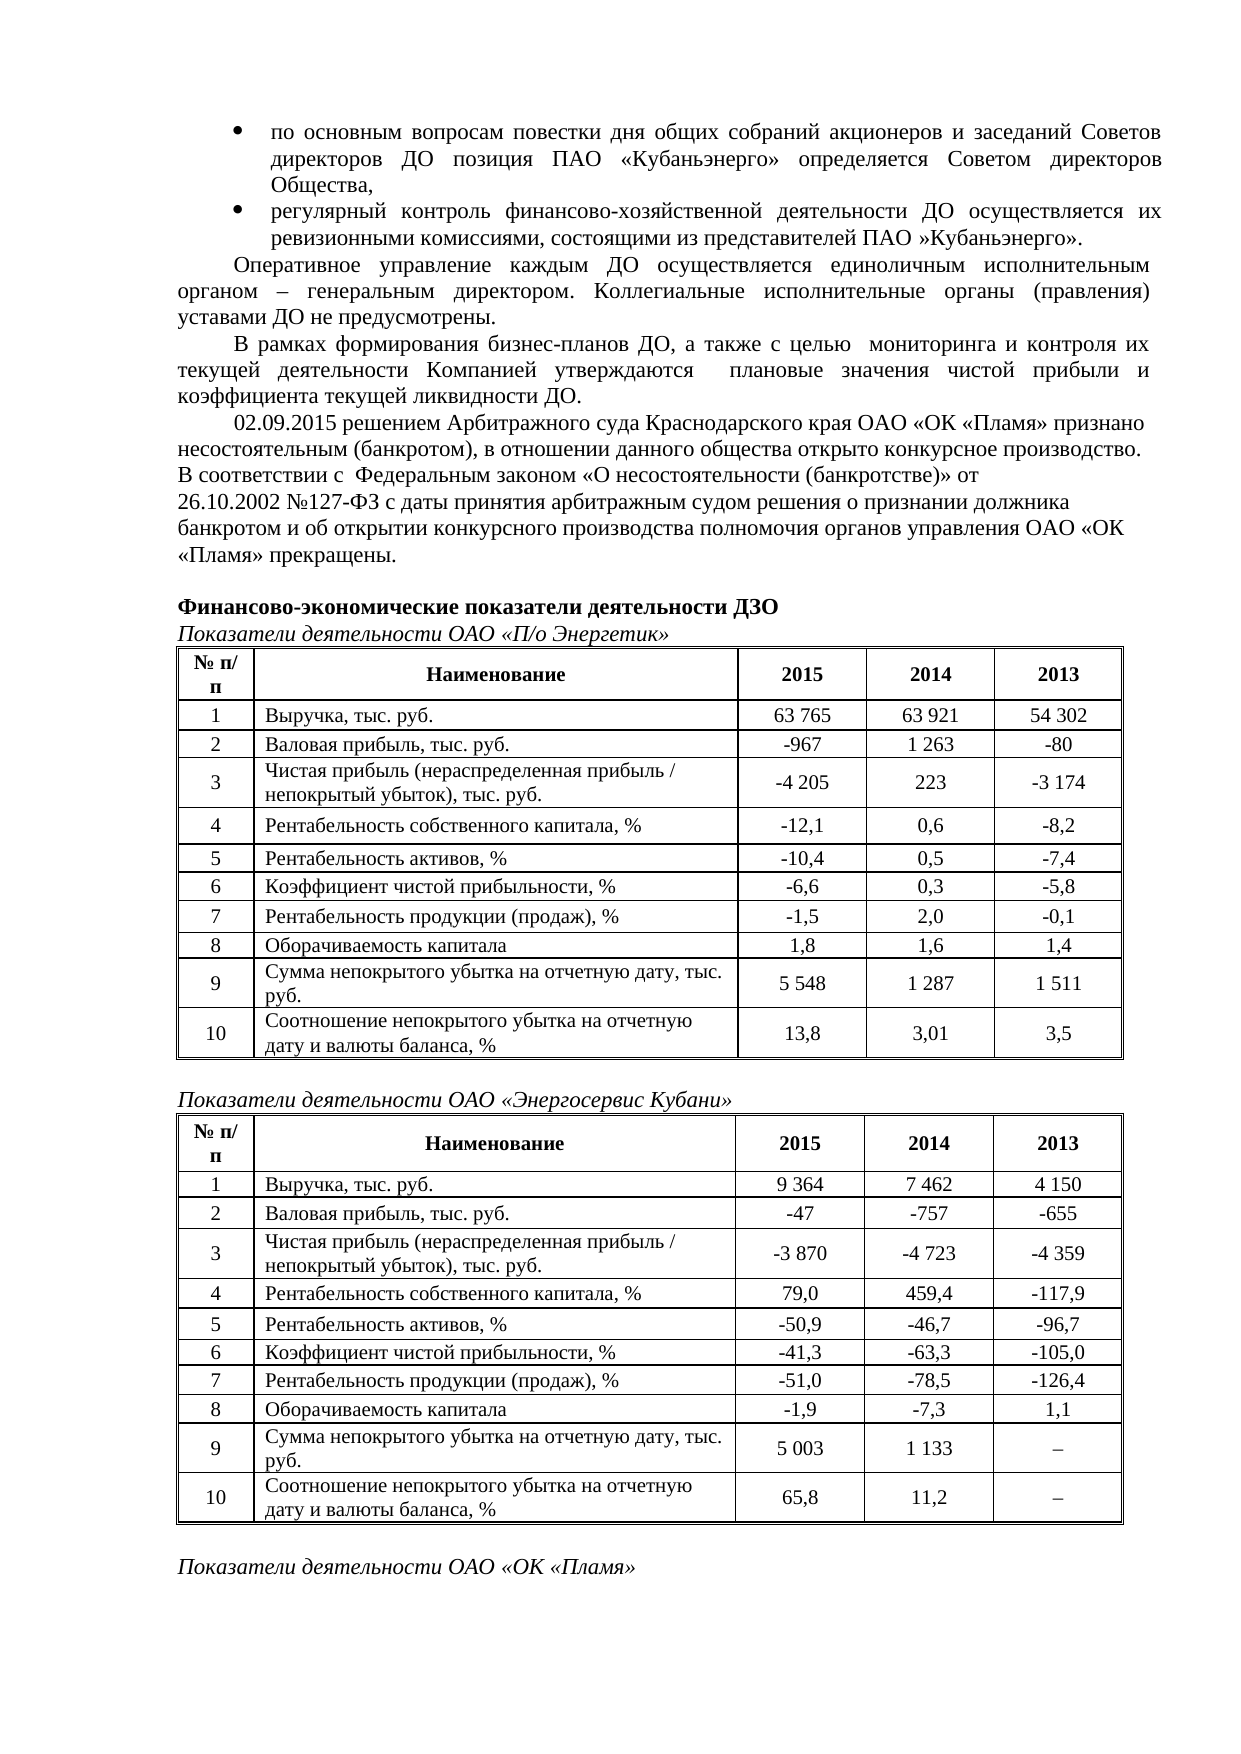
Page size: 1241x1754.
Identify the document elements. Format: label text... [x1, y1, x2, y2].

table_cell 5 [179, 1309, 253, 1338]
table_cell 1 [179, 701, 253, 729]
table_cell 8 [179, 933, 253, 957]
table_cell 1 511 [995, 959, 1121, 1007]
table_cell 10 [179, 1473, 253, 1521]
table_cell 8 [179, 1395, 253, 1422]
table_cell -4 359 [994, 1229, 1121, 1277]
table_cell 3 [179, 1229, 253, 1277]
table_cell 5 548 [739, 959, 866, 1007]
table_cell -0,1 [995, 901, 1121, 932]
table_cell Валовая прибыль, тыс. руб. [255, 731, 737, 757]
table_cell 9 [179, 1424, 253, 1472]
table_cell 1,1 [994, 1395, 1121, 1422]
table_header 2013 [994, 1116, 1121, 1171]
table_cell -12,1 [739, 808, 866, 843]
table_cell 54 302 [995, 701, 1121, 729]
table_cell 63 765 [739, 701, 866, 729]
table_cell – [994, 1424, 1121, 1472]
table_cell 5 [179, 845, 253, 871]
table_cell Соотношение непокрытого убытка на отчетную дату и валюты баланса, % [255, 1008, 737, 1057]
table_cell 9 [179, 959, 253, 1007]
table_cell 3,01 [867, 1008, 994, 1057]
table_cell -80 [995, 731, 1121, 757]
table_cell -46,7 [865, 1309, 993, 1338]
table_cell 1,6 [867, 933, 994, 957]
table_cell Выручка, тыс. руб. [255, 701, 737, 729]
list по основным вопросам повестки дня общих собраний акционеров и заседаний Советов директоров ДО позиция ПАО «Кубаньэнерго» определяется Советом директоров Общества, [233, 118, 1163, 198]
table_cell Коэффициент чистой прибыльности, % [255, 1340, 735, 1364]
table_header 2014 [865, 1116, 993, 1171]
table_cell -5,8 [995, 873, 1121, 900]
table_cell -10,4 [739, 845, 866, 871]
table_cell -51,0 [736, 1366, 864, 1393]
table_cell 9 364 [736, 1172, 864, 1196]
table_cell -96,7 [994, 1309, 1121, 1338]
table_cell 10 [179, 1008, 253, 1057]
table_cell Чистая прибыль (нераспределенная прибыль / непокрытый убыток), тыс. руб. [255, 1229, 735, 1277]
table_header Наименование [255, 1116, 735, 1171]
table_cell 6 [179, 1340, 253, 1364]
text Показатели деятельности ОАО «ОК «Пламя» [177, 1553, 1152, 1579]
table_cell -4 205 [739, 758, 866, 806]
table_cell Коэффициент чистой прибыльности, % [255, 873, 737, 900]
table_cell 1,4 [995, 933, 1121, 957]
table_cell Сумма непокрытого убытка на отчетную дату, тыс. руб. [255, 1424, 735, 1472]
table_cell -117,9 [994, 1279, 1121, 1307]
table_cell -50,9 [736, 1309, 864, 1338]
table_header № п/п [179, 649, 253, 699]
table_cell 1 133 [865, 1424, 993, 1472]
table_cell 4 [179, 808, 253, 843]
text Показатели деятельности ОАО «П/о Энергетик» [177, 620, 1152, 646]
table_cell 79,0 [736, 1279, 864, 1307]
table_cell -78,5 [865, 1366, 993, 1393]
table_cell 2 [179, 731, 253, 757]
table_cell Рентабельность продукции (продаж), % [255, 1366, 735, 1393]
table_cell 4 [179, 1279, 253, 1307]
text В рамках формирования бизнес-планов ДО, а также с целью мониторинга и контроля их текущей деятельности Компанией утверждаются плановые значения чистой прибыли и коэффициента текущей ликвидности ДО. [177, 330, 1152, 409]
table_cell -126,4 [994, 1366, 1121, 1393]
table_cell Рентабельность активов, % [255, 1309, 735, 1338]
table_header Наименование [255, 649, 737, 699]
table_cell -3 174 [995, 758, 1121, 806]
table_cell 1 [179, 1172, 253, 1196]
table_cell 65,8 [736, 1473, 864, 1521]
table_cell 3 [179, 758, 253, 806]
text Показатели деятельности ОАО «Энергосервис Кубани» [177, 1086, 1152, 1112]
table_cell -967 [739, 731, 866, 757]
table_cell Рентабельность активов, % [255, 845, 737, 871]
table_cell 63 921 [867, 701, 994, 729]
table_cell 2,0 [867, 901, 994, 932]
table_cell -6,6 [739, 873, 866, 900]
text Финансово-экономические показатели деятельности ДЗО [177, 593, 1152, 620]
table_cell -7,3 [865, 1395, 993, 1422]
table_cell 0,6 [867, 808, 994, 843]
table_cell 1,8 [739, 933, 866, 957]
table_cell -4 723 [865, 1229, 993, 1277]
table_cell Рентабельность собственного капитала, % [255, 1279, 735, 1307]
table_cell -8,2 [995, 808, 1121, 843]
table_cell Рентабельность продукции (продаж), % [255, 901, 737, 932]
table_header 2015 [739, 649, 866, 699]
table_header № п/п [179, 1116, 253, 1171]
table_header 2014 [867, 649, 994, 699]
table_cell – [994, 1473, 1121, 1521]
table_cell -47 [736, 1198, 864, 1228]
table_cell -655 [994, 1198, 1121, 1228]
table_cell 1 263 [867, 731, 994, 757]
table_cell -757 [865, 1198, 993, 1228]
table_cell Валовая прибыль, тыс. руб. [255, 1198, 735, 1228]
table_cell Чистая прибыль (нераспределенная прибыль / непокрытый убыток), тыс. руб. [255, 758, 737, 806]
table_cell -63,3 [865, 1340, 993, 1364]
table_header 2015 [736, 1116, 864, 1171]
table_cell 7 [179, 1366, 253, 1393]
table_cell 223 [867, 758, 994, 806]
table_cell Оборачиваемость капитала [255, 933, 737, 957]
table_cell 6 [179, 873, 253, 900]
table_cell 13,8 [739, 1008, 866, 1057]
table_header 2013 [995, 649, 1121, 699]
table_cell 11,2 [865, 1473, 993, 1521]
table_cell 459,4 [865, 1279, 993, 1307]
table_cell -1,5 [739, 901, 866, 932]
table_cell 0,5 [867, 845, 994, 871]
table_cell Выручка, тыс. руб. [255, 1172, 735, 1196]
table_cell -41,3 [736, 1340, 864, 1364]
table_cell Рентабельность собственного капитала, % [255, 808, 737, 843]
table_cell -1,9 [736, 1395, 864, 1422]
list регулярный контроль финансово-хозяйственной деятельности ДО осуществляется их ревизионными комиссиями, состоящими из представителей ПАО »Кубаньэнерго». [233, 198, 1163, 251]
table_cell 4 150 [994, 1172, 1121, 1196]
table_cell 5 003 [736, 1424, 864, 1472]
table_cell 7 462 [865, 1172, 993, 1196]
text 02.09.2015 решением Арбитражного суда Краснодарского края ОАО «ОК «Пламя» признано несостоятельным (банкротом), в отношении данного общества открыто конкурсное производство. В соответствии с Федеральным законом «О несостоятельности (банкротстве)» от 26.10.2002 №127-ФЗ с даты принятия арбитражным судом решения о признании должника банкротом и об открытии конкурсного производства полномочия органов управления ОАО «ОК «Пламя» прекращены. [177, 409, 1152, 567]
table_cell 0,3 [867, 873, 994, 900]
table_cell -7,4 [995, 845, 1121, 871]
table_cell Оборачиваемость капитала [255, 1395, 735, 1422]
table_cell 1 287 [867, 959, 994, 1007]
table_cell 7 [179, 901, 253, 932]
table_cell 3,5 [995, 1008, 1121, 1057]
table_cell 2 [179, 1198, 253, 1228]
text Оперативное управление каждым ДО осуществляется единоличным исполнительным органом – генеральным директором. Коллегиальные исполнительные органы (правления) уставами ДО не предусмотрены. [177, 251, 1152, 330]
table_cell -105,0 [994, 1340, 1121, 1364]
table_cell Соотношение непокрытого убытка на отчетную дату и валюты баланса, % [255, 1473, 735, 1521]
table_cell -3 870 [736, 1229, 864, 1277]
table_cell Сумма непокрытого убытка на отчетную дату, тыс. руб. [255, 959, 737, 1007]
